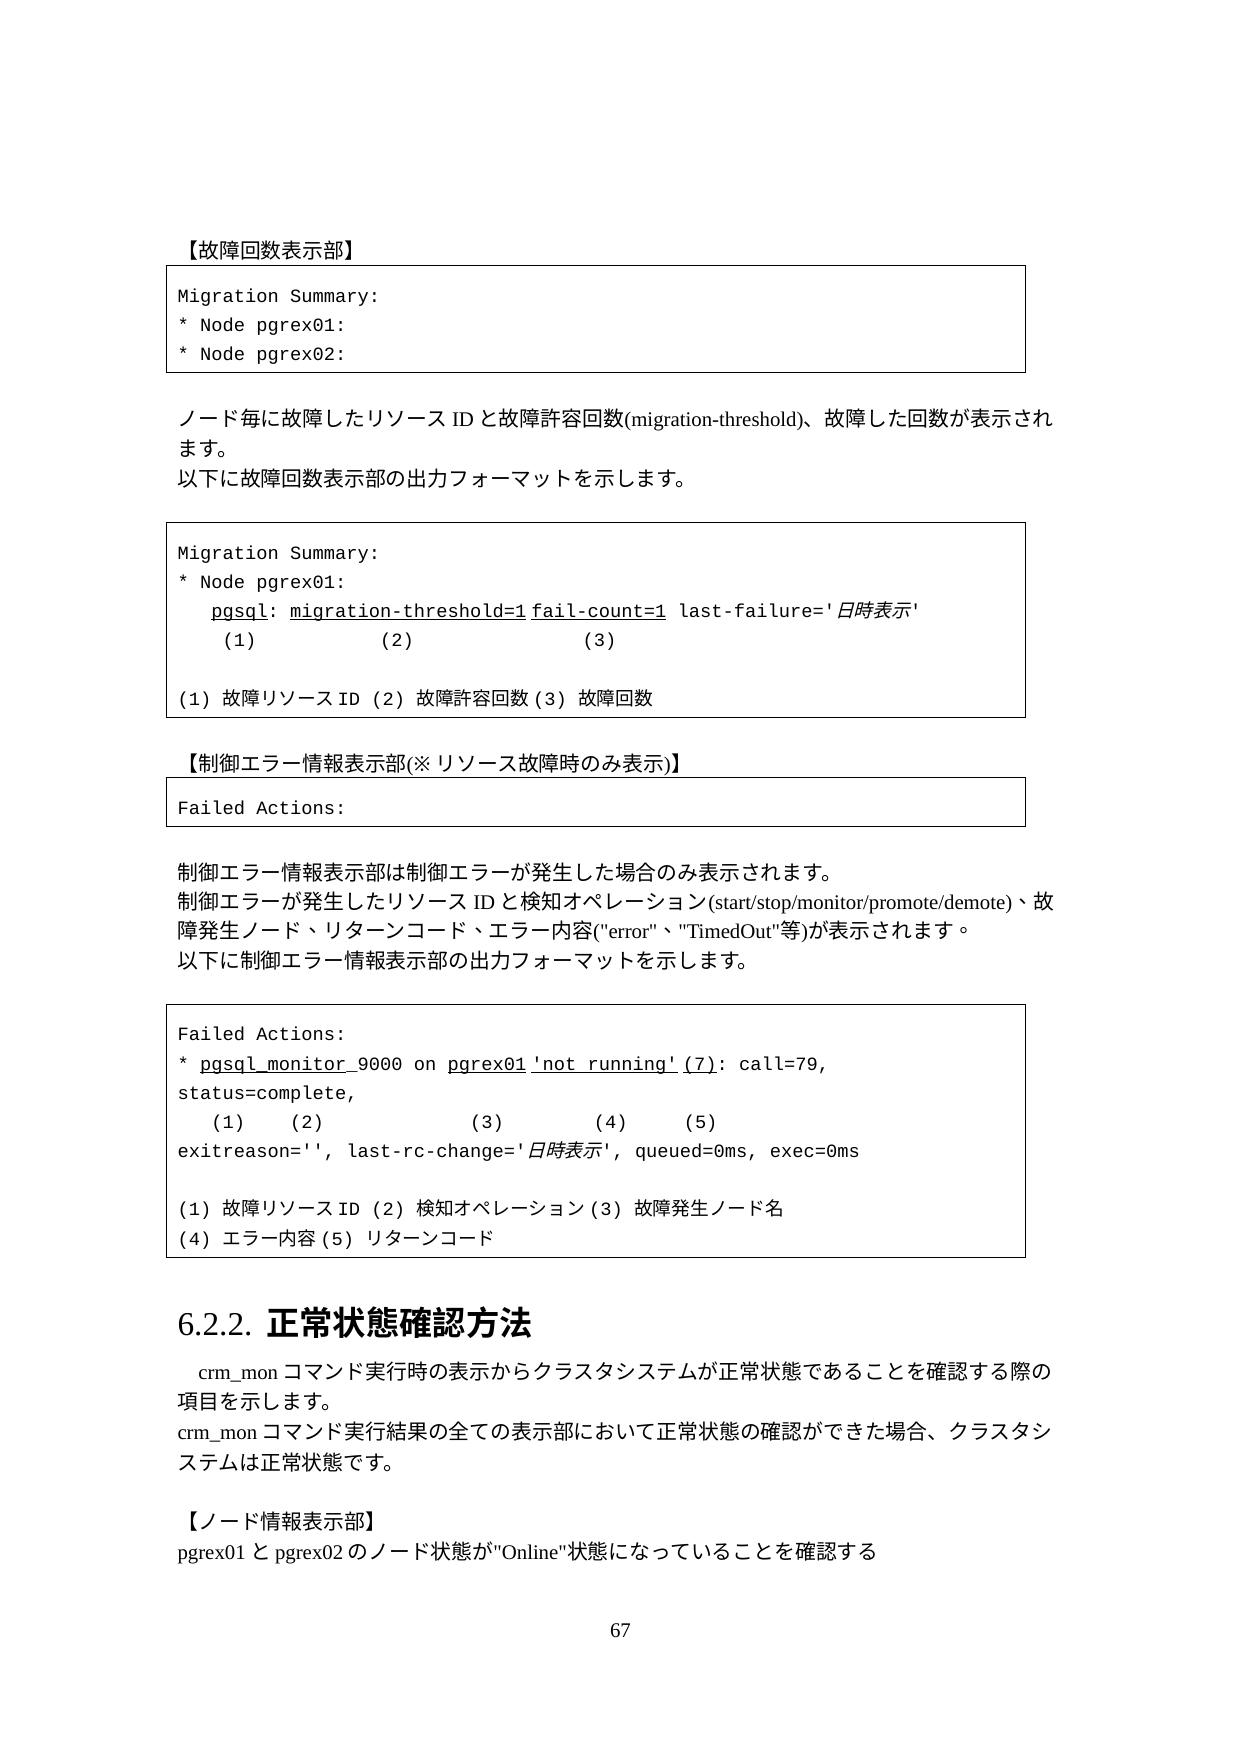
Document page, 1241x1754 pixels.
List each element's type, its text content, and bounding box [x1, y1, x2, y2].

table_header Failed Actions: [167, 778, 1025, 826]
text 以下に制御エラー情報表示部の出力フォーマットを示します。 [177, 944, 1054, 974]
table_header Migration Summary: * Node pgrex01: pgsql: migration-threshold=1 fail-count=1 last-failure='日時表示' (1) (2) (3) (1) 故障リソースID (2) 故障許容回数 (3) 故障回数 [167, 523, 1025, 717]
text pgrex01とpgrex02のノード状態が"Online"状態になっていることを確認する [177, 1535, 1054, 1566]
text 【ノード情報表示部】 [177, 1505, 1054, 1535]
text 以下に故障回数表示部の出力フォーマットを示します。 [177, 463, 1054, 493]
table_header Migration Summary: * Node pgrex01: * Node pgrex02: [167, 266, 1025, 372]
text 【故障回数表示部】 [177, 236, 1054, 265]
text ノード毎に故障したリソースIDと故障許容回数(migration-threshold)、故障した回数が表示されます。 [177, 402, 1054, 463]
text 制御エラーが発生したリソースIDと検知オペレーション(start/stop/monitor/promote/demote)、故障発生ノード、リターンコード、エラー内容("error"、"TimedOut"等)が表示されます。 [177, 886, 1054, 944]
subtitle 正常状態確認方法 [177, 1299, 1063, 1345]
text 制御エラー情報表示部は制御エラーが発生した場合のみ表示されます。 [177, 856, 1054, 886]
table_header Failed Actions: * pgsql_monitor_9000 on pgrex01 'not running' (7): call=79, status=complete, (1) (2) (3) (4) (5) exitreason='', last-rc-change='日時表示', queued=0ms, exec=0ms (1) 故障リソースID (2) 検知オペレーション (3) 故障発生ノード名 (4) エラー内容 (5) リターンコード [167, 1005, 1025, 1257]
text crm_monコマンド実行結果の全ての表示部において正常状態の確認ができた場合、クラスタシステムは正常状態です。 [177, 1416, 1054, 1476]
text 【制御エラー情報表示部(※ リソース故障時のみ表示)】 [177, 747, 1054, 777]
text crm_monコマンド実行時の表示からクラスタシステムが正常状態であることを確認する際の項目を示します。 [177, 1355, 1054, 1416]
